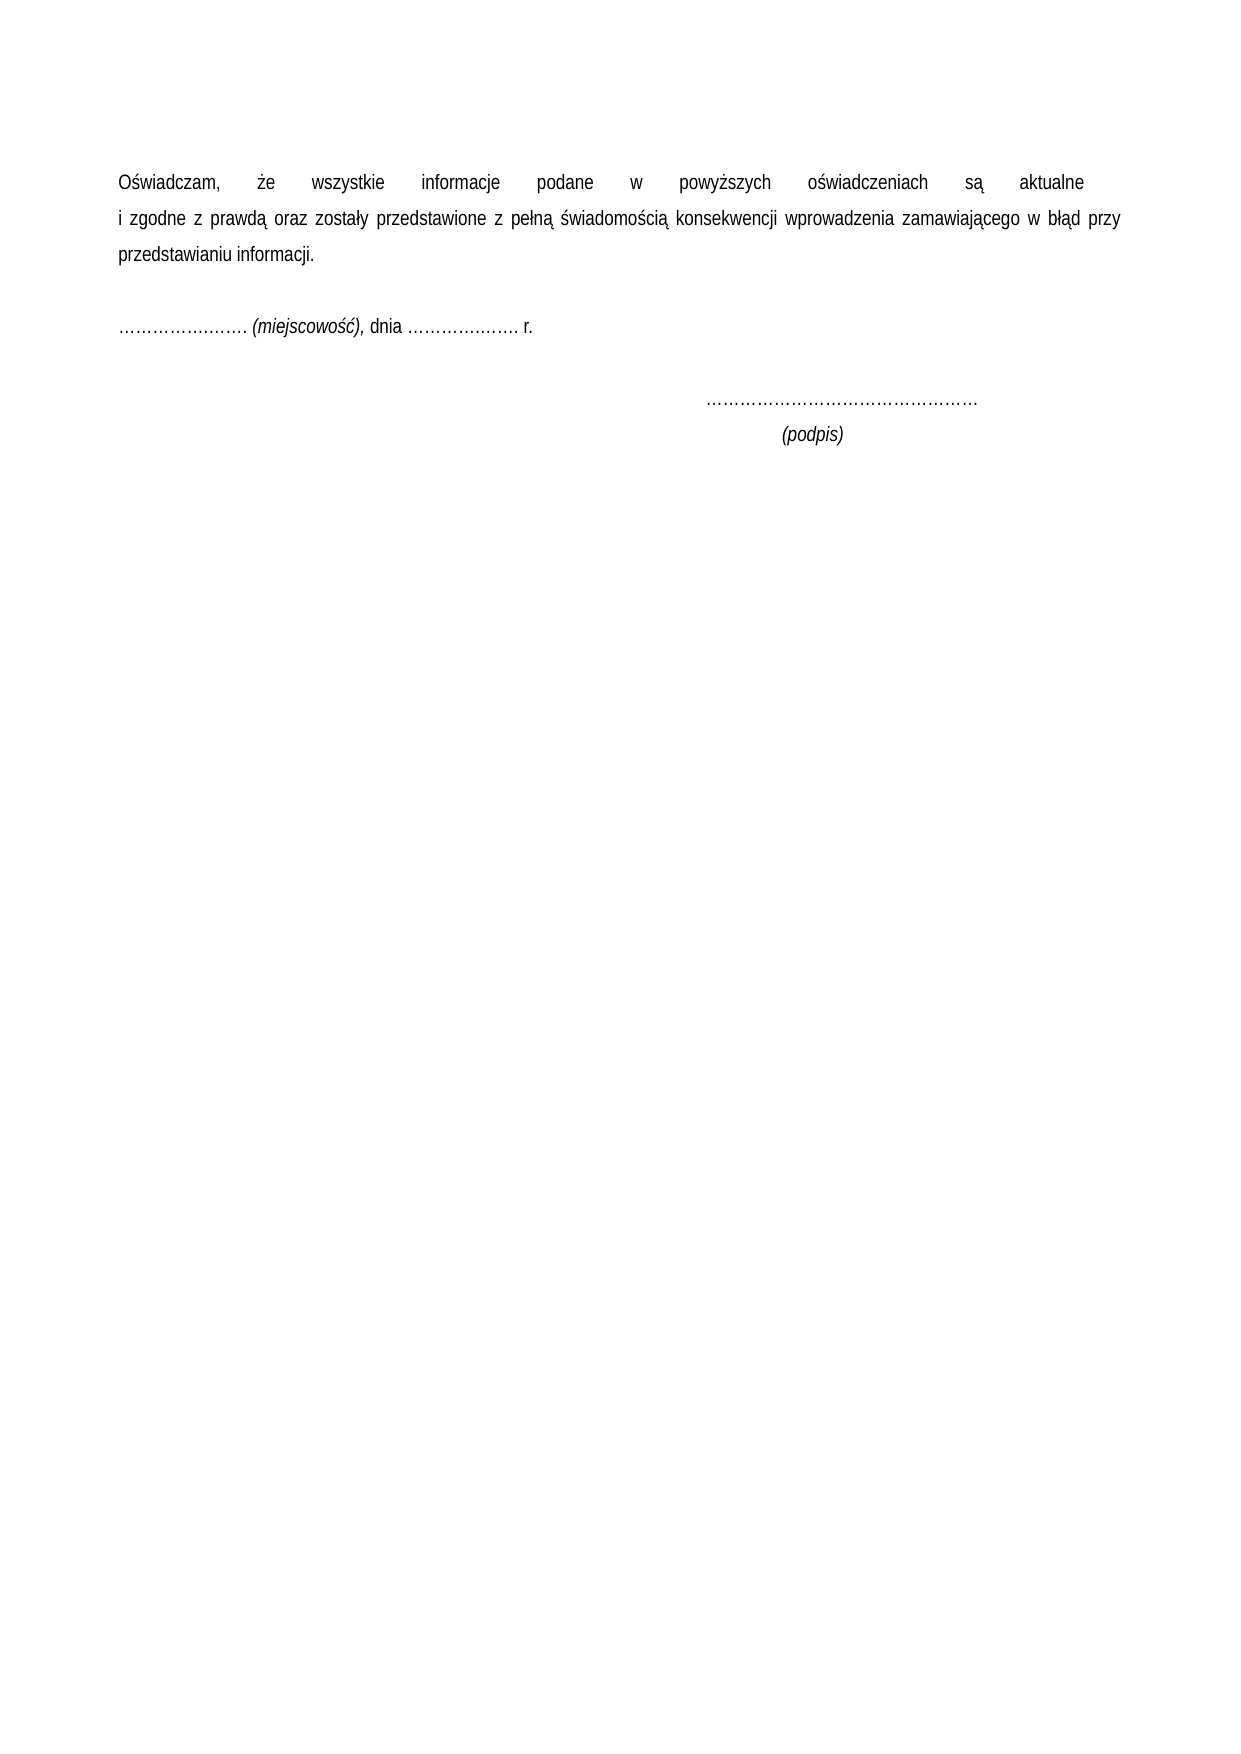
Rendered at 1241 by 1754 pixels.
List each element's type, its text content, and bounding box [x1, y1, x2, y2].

text Oświadczam, że wszystkie informacje podane w powyższych oświadczeniach są aktualne i zgodne z prawdą oraz zostały przedstawione z pełną świadomością konsekwencji wprowadzenia zamawiającego w błąd przy przedstawianiu informacji. [118, 170, 1122, 266]
text ………………………………………… [118, 386, 1122, 410]
text …………….……. (miejscowość), dnia ………….……. r. [118, 314, 1122, 338]
text (podpis) [708, 422, 1122, 446]
